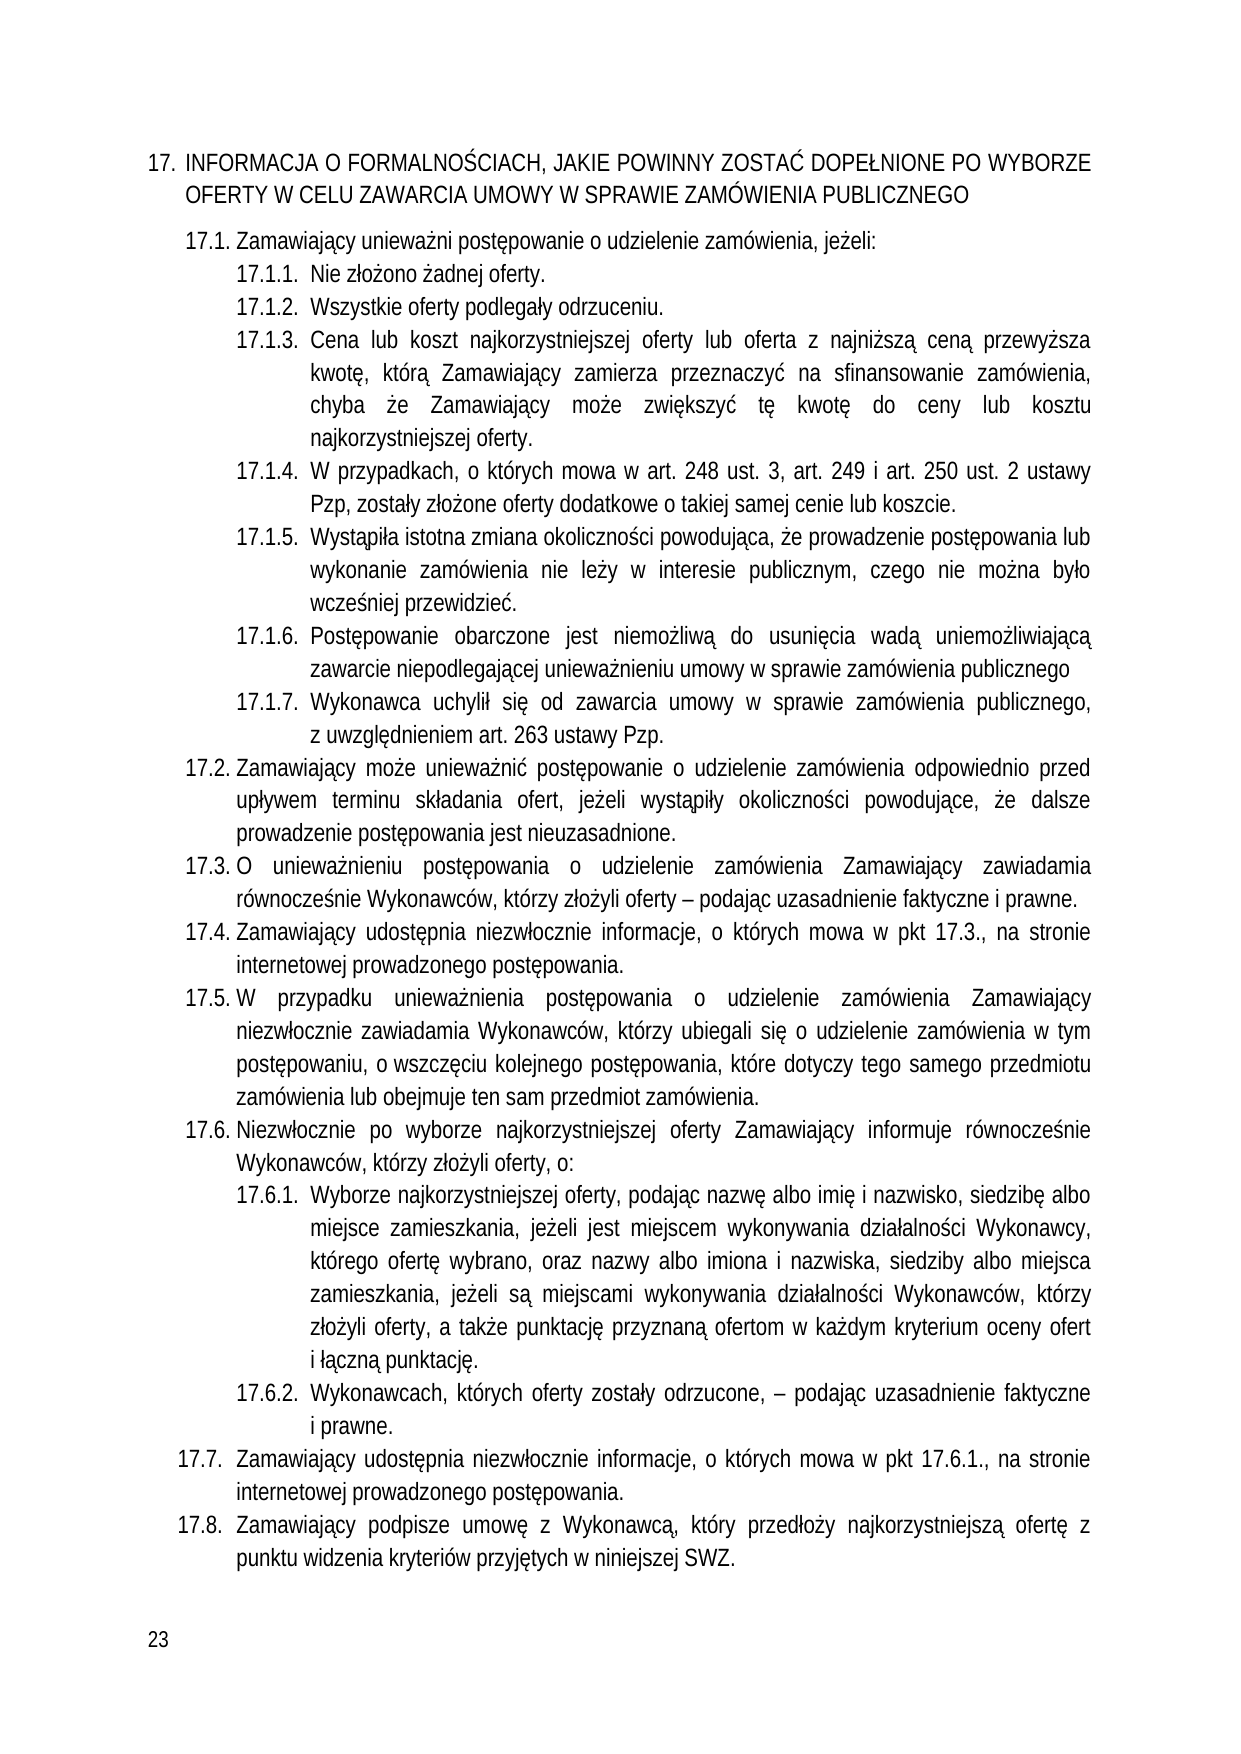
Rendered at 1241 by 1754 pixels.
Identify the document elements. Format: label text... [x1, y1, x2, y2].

list INFORMACJA O FORMALNOŚCIACH, JAKIE POWINNY ZOSTAĆ DOPEŁNIONE PO WYBORZE OFERTY W CELU ZAWARCIA UMOWY W SPRAWIE ZAMÓWIENIA PUBLICZNEGO [148, 148, 1093, 209]
list W przypadku unieważnienia postępowania o udzielenie zamówienia Zamawiający niezwłocznie zawiadamia Wykonawców, którzy ubiegali się o udzielenie zamówienia w tym postępowaniu, o wszczęciu kolejnego postępowania, które dotyczy tego samego przedmiotu zamówienia lub obejmuje ten sam przedmiot zamówienia. [185, 983, 1093, 1110]
list W przypadkach, o których mowa w art. 248 ust. 3, art. 249 i art. 250 ust. 2 ustawy Pzp, zostały złożone oferty dodatkowe o takiej samej cenie lub koszcie. [236, 456, 1093, 518]
list Zamawiający udostępnia niezwłocznie informacje, o których mowa w pkt 17.6.1., na stronie internetowej prowadzonego postępowania. [177, 1444, 1093, 1505]
list Wszystkie oferty podlegały odrzuceniu. [236, 292, 1093, 320]
list Zamawiający podpisze umowę z Wykonawcą, który przedłoży najkorzystniejszą ofertę z punktu widzenia kryteriów przyjętych w niniejszej SWZ. [177, 1510, 1093, 1571]
list Zamawiający udostępnia niezwłocznie informacje, o których mowa w pkt 17.3., na stronie internetowej prowadzonego postępowania. [185, 917, 1093, 979]
list O unieważnieniu postępowania o udzielenie zamówienia Zamawiający zawiadamia równocześnie Wykonawców, którzy złożyli oferty – podając uzasadnienie faktyczne i prawne. [185, 851, 1093, 913]
list Niezwłocznie po wyborze najkorzystniejszej oferty Zamawiający informuje równocześnie Wykonawców, którzy złożyli oferty, o: [185, 1115, 1093, 1176]
list Postępowanie obarczone jest niemożliwą do usunięcia wadą uniemożliwiającą zawarcie niepodlegającej unieważnieniu umowy w sprawie zamówienia publicznego [236, 621, 1093, 682]
list Zamawiający może unieważnić postępowanie o udzielenie zamówienia odpowiednio przed upływem terminu składania ofert, jeżeli wystąpiły okoliczności powodujące, że dalsze prowadzenie postępowania jest nieuzasadnione. [185, 753, 1093, 847]
list Wyborze najkorzystniejszej oferty, podając nazwę albo imię i nazwisko, siedzibę albo miejsce zamieszkania, jeżeli jest miejscem wykonywania działalności Wykonawcy, którego ofertę wybrano, oraz nazwy albo imiona i nazwiska, siedziby albo miejsca zamieszkania, jeżeli są miejscami wykonywania działalności Wykonawców, którzy złożyli oferty, a także punktację przyznaną ofertom w każdym kryterium oceny ofert i łączną punktację. [236, 1181, 1093, 1374]
list Wystąpiła istotna zmiana okoliczności powodująca, że prowadzenie postępowania lub wykonanie zamówienia nie leży w interesie publicznym, czego nie można było wcześniej przewidzieć. [236, 522, 1093, 617]
list Zamawiający unieważni postępowanie o udzielenie zamówienia, jeżeli: [185, 226, 1093, 254]
list Wykonawca uchylił się od zawarcia umowy w sprawie zamówienia publicznego, z uwzględnieniem art. 263 ustawy Pzp. [236, 687, 1093, 748]
list Wykonawcach, których oferty zostały odrzucone, – podając uzasadnienie faktyczne i prawne. [236, 1378, 1093, 1439]
list Nie złożono żadnej oferty. [236, 259, 1093, 287]
list Cena lub koszt najkorzystniejszej oferty lub oferta z najniższą ceną przewyższa kwotę, którą Zamawiający zamierza przeznaczyć na sfinansowanie zamówienia, chyba że Zamawiający może zwiększyć tę kwotę do ceny lub kosztu najkorzystniejszej oferty. [236, 325, 1093, 452]
